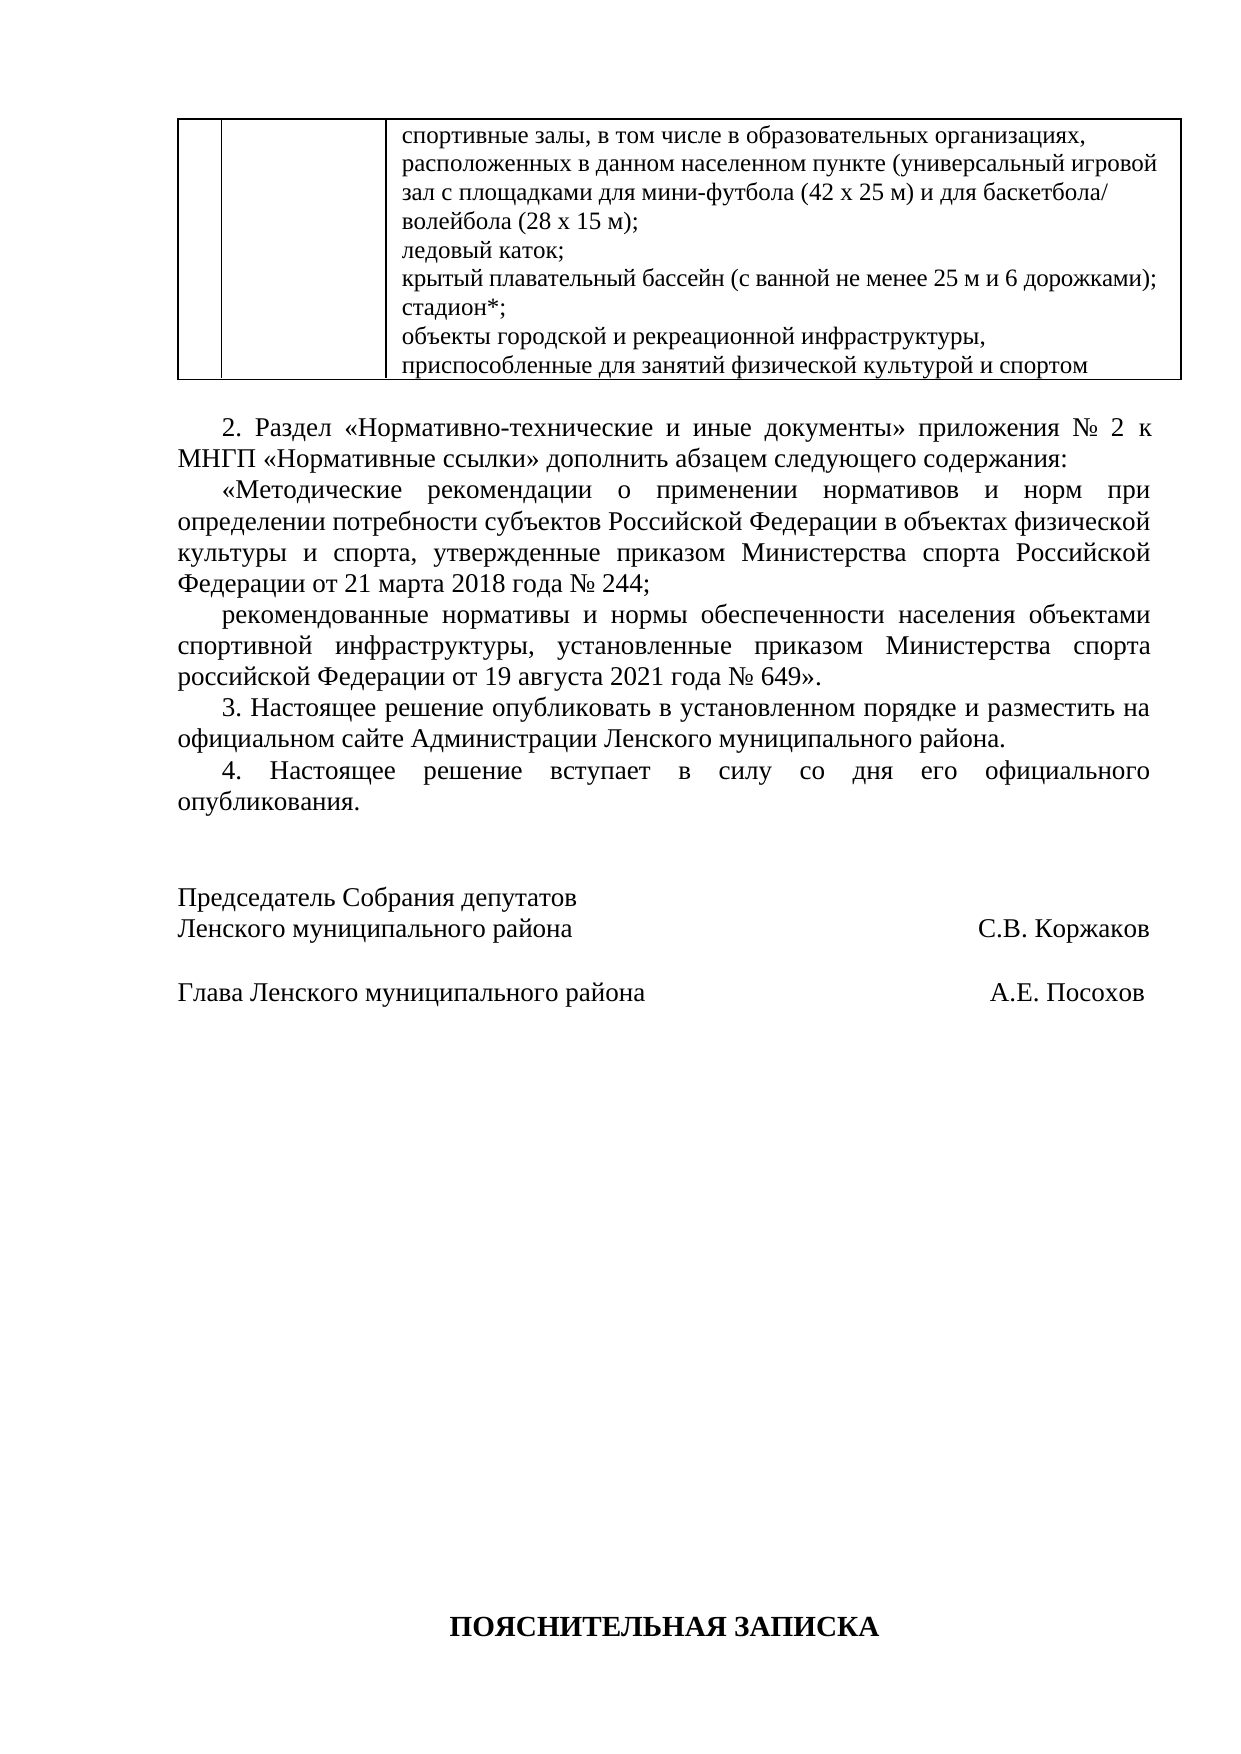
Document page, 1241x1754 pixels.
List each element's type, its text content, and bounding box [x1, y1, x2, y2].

text 4. Настоящее решение вступает в силу со дня его официального опубликования. [177, 754, 1152, 816]
text «Методические рекомендации о применении нормативов и норм при определении потребности субъектов Российской Федерации в объектах физической культуры и спорта, утвержденные приказом Министерства спорта Российской Федерации от 21 марта 2018 года № 244; [177, 473, 1152, 598]
text ПОЯСНИТЕЛЬНАЯ ЗАПИСКА [177, 1609, 1152, 1643]
table_cell 3 [179, 120, 221, 378]
text Председатель Собрания депутатов [177, 881, 1152, 912]
text 3. Настоящее решение опубликовать в установленном порядке и разместить на официальном сайте Администрации Ленского муниципального района. [177, 691, 1152, 754]
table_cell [387, 120, 1180, 378]
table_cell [222, 120, 385, 378]
text Глава Ленского муниципального района А.Е. Посохов [177, 977, 1152, 1008]
text рекомендованные нормативы и нормы обеспеченности населения объектами спортивной инфраструктуры, установленные приказом Министерства спорта российской Федерации от 19 августа 2021 года № 649». [177, 598, 1152, 691]
text Ленского муниципального района С.В. Коржаков [177, 912, 1152, 943]
text 2. Раздел «Нормативно-технические и иные документы» приложения № 2 к МНГП «Нормативные ссылки» дополнить абзацем следующего содержания: [177, 411, 1152, 473]
